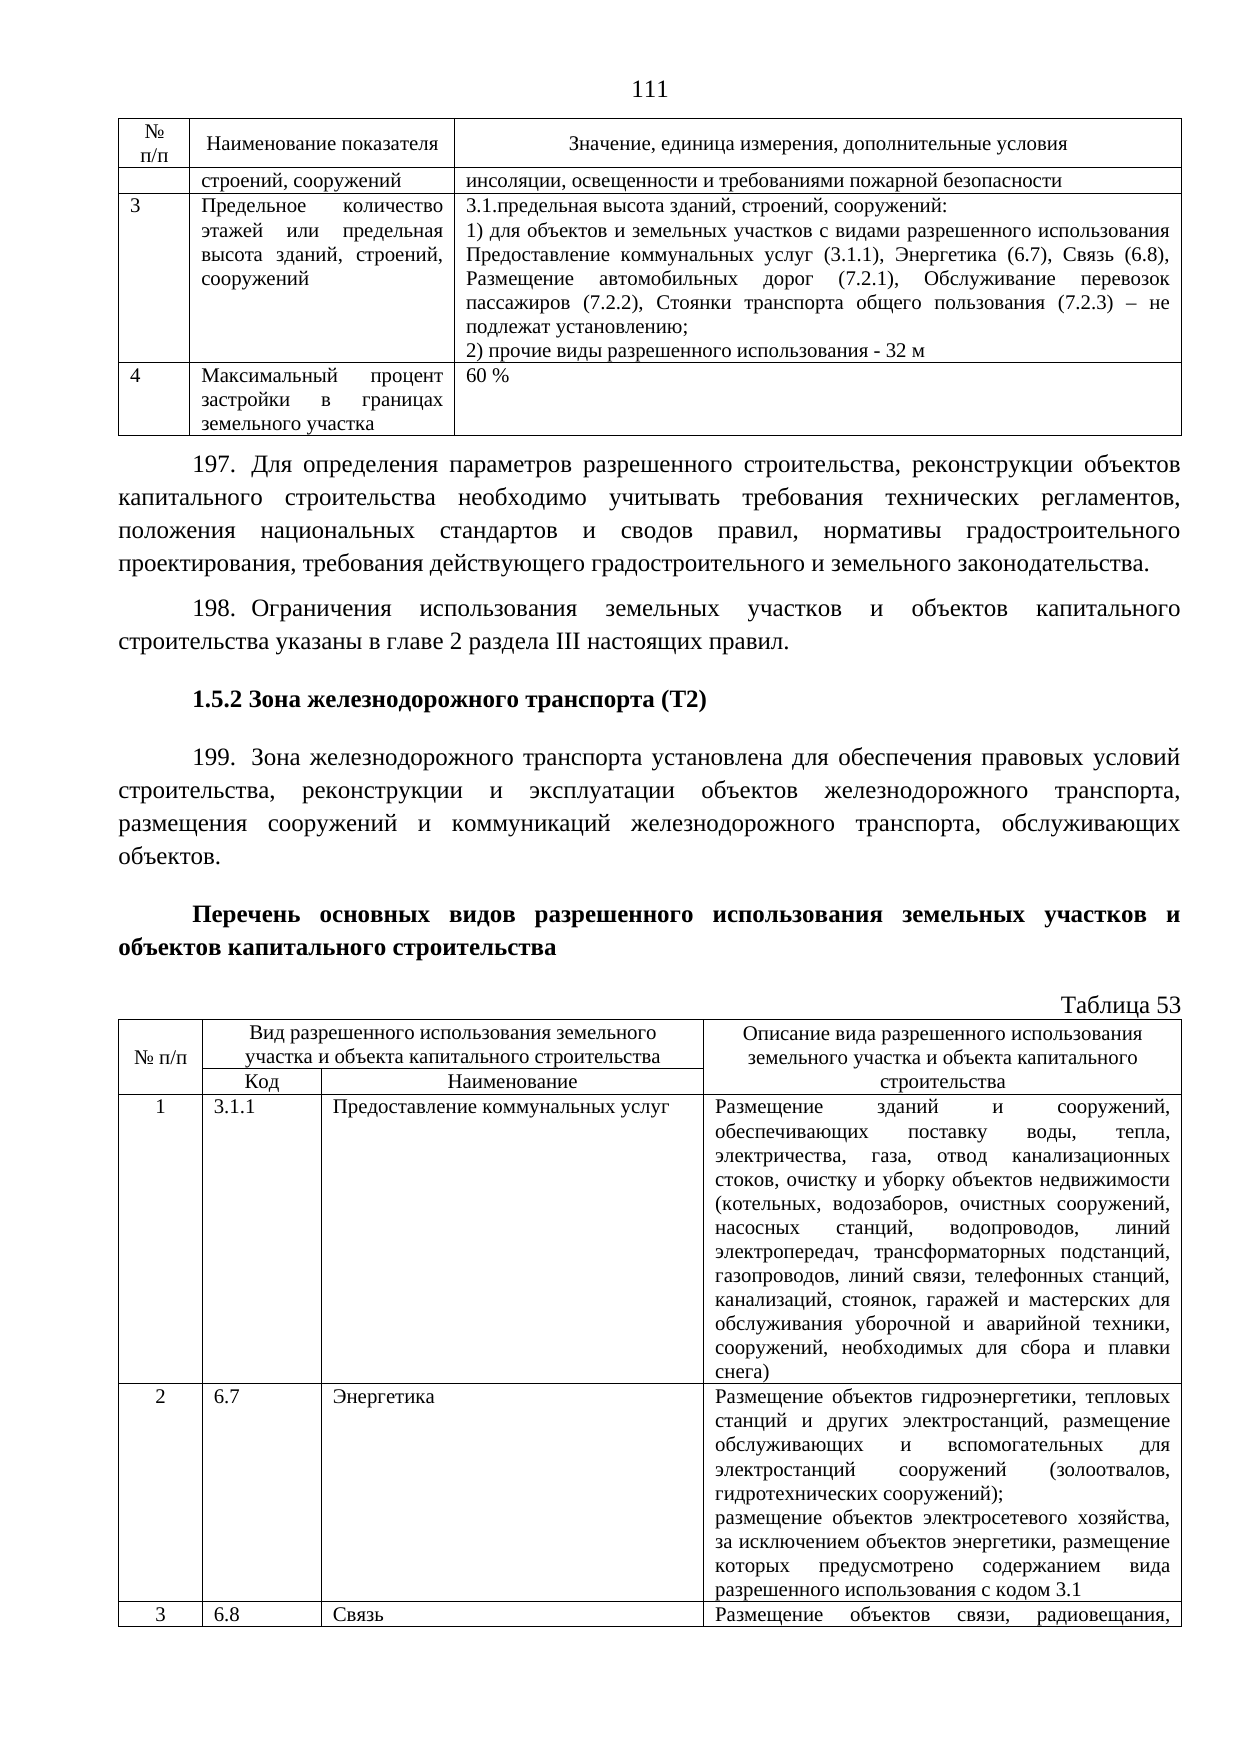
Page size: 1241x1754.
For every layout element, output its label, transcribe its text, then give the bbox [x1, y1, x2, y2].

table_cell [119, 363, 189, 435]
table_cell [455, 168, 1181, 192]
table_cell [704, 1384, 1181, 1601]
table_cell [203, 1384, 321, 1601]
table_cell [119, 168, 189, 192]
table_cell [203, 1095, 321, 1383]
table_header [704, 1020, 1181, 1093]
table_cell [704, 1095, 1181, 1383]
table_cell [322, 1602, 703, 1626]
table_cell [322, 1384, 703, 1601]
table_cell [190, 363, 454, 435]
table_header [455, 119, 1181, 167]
list Для определения параметров разрешенного строительства, реконструкции объектов капитального строительства необходимо учитывать требования технических регламентов, положения национальных стандартов и сводов правил, нормативы градостроительного проектирования, требования действующего градостроительного и земельного законодательства. [118, 449, 1181, 576]
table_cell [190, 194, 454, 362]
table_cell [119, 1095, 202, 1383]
list Ограничения использования земельных участков и объектов капитального строительства указаны в главе 2 раздела III настоящих правил. [118, 593, 1181, 655]
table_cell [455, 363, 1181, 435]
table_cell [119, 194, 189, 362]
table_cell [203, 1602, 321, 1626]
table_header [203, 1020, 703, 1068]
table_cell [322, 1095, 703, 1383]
list Перечень основных видов разрешенного использования земельных участков и объектов капитального строительства [118, 899, 1181, 961]
list Зона железнодорожного транспорта установлена для обеспечения правовых условий строительства, реконструкции и эксплуатации объектов железнодорожного транспорта, размещения сооружений и коммуникаций железнодорожного транспорта, обслуживающих объектов. [118, 742, 1181, 870]
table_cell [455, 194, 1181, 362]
subtitle 1.5.2 Зона железнодорожного транспорта (Т2) [118, 684, 1181, 713]
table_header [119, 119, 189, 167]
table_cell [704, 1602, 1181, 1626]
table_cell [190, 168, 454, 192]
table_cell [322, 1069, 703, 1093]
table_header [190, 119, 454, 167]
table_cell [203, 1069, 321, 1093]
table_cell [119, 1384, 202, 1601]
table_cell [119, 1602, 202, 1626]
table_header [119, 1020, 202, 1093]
text Таблица 53 [192, 990, 1181, 1019]
